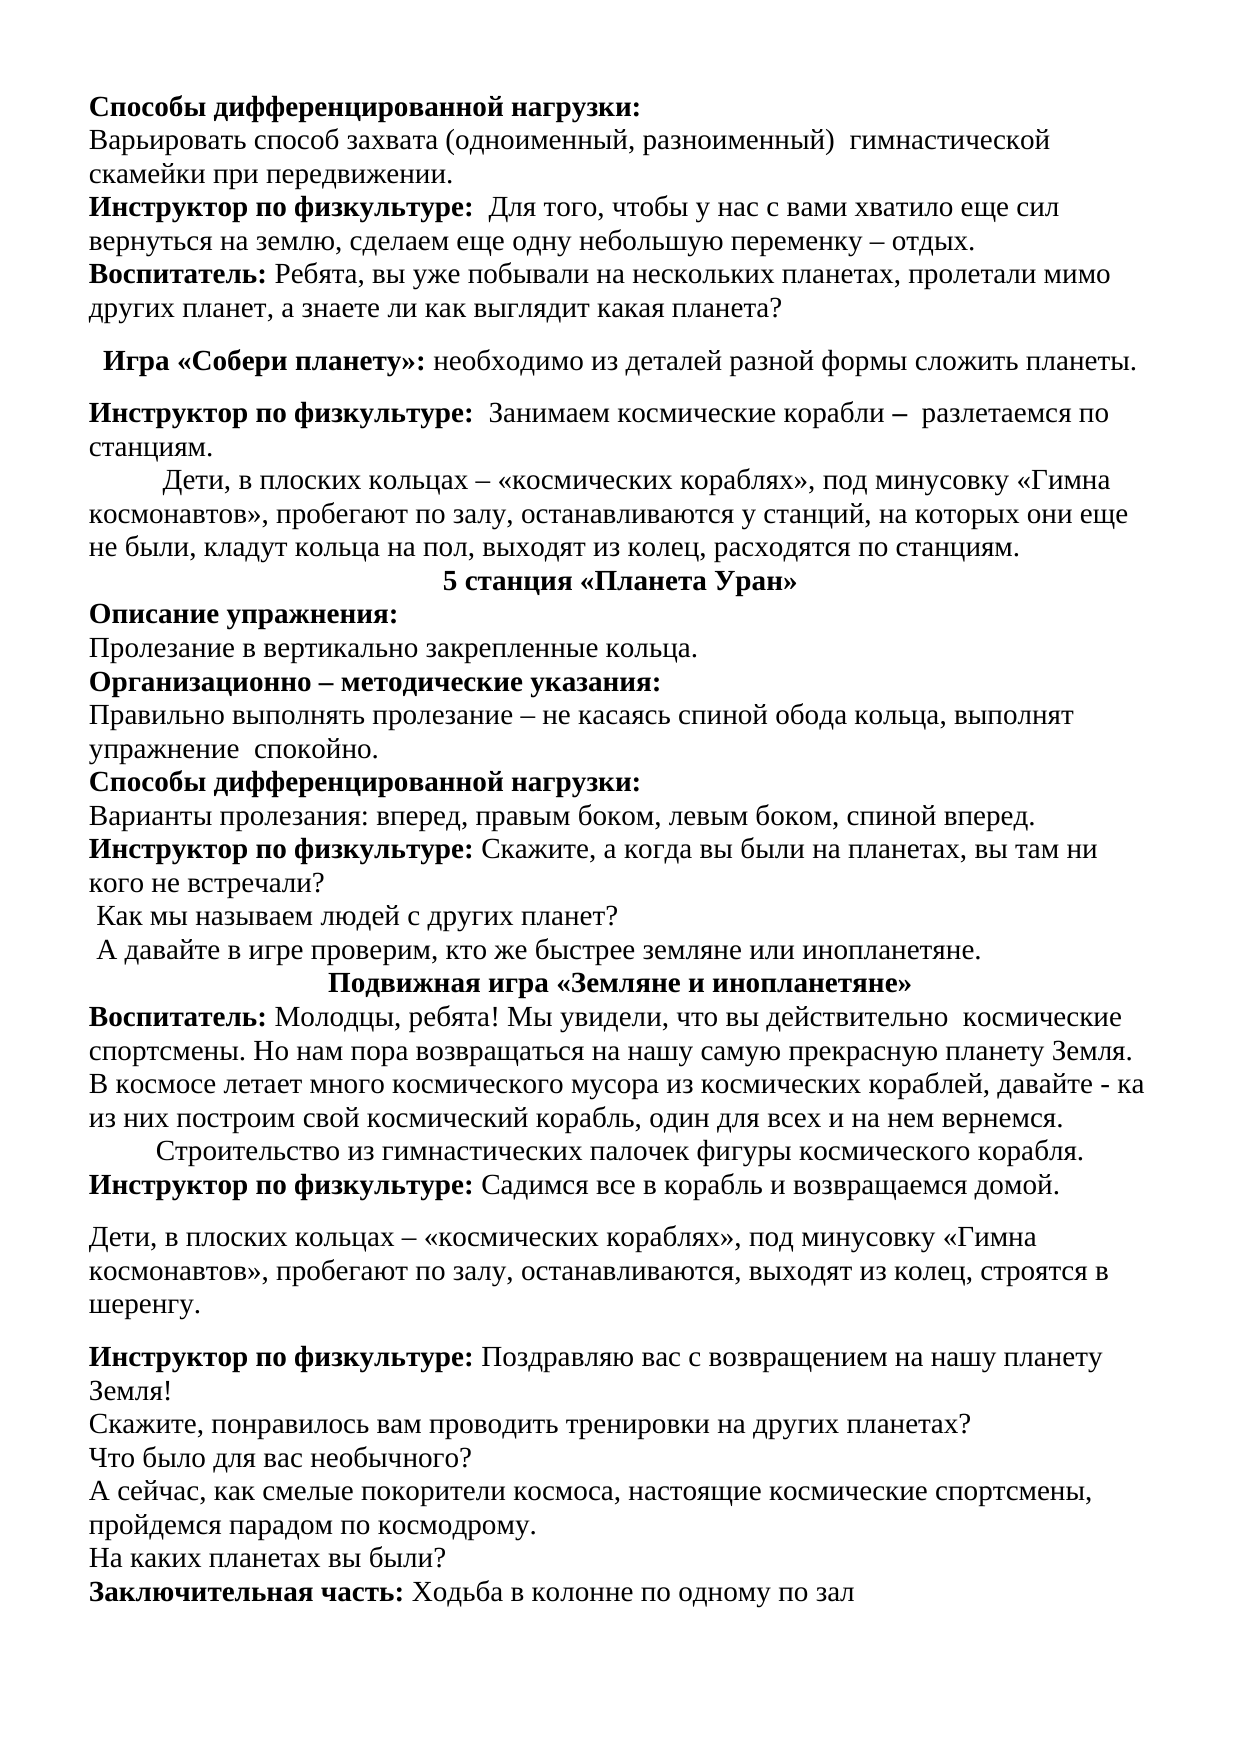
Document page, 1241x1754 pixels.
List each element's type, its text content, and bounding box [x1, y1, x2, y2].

text Пролезание в вертикально закрепленные кольца. [89, 630, 1152, 664]
text 5 станция «Планета Уран» [89, 563, 1152, 597]
text Скажите, понравилось вам проводить тренировки на других планетах? [89, 1406, 1152, 1440]
text Варьировать способ захвата (одноименный, разноименный) гимнастической скамейки при передвижении. [89, 122, 1152, 189]
text Дети, в плоских кольцах – «космических кораблях», под минусовку «Гимна космонавтов», пробегают по залу, останавливаются, выходят из колец, строятся в шеренгу. [89, 1219, 1152, 1320]
text Воспитатель: Ребята, вы уже побывали на нескольких планетах, пролетали мимо других планет, а знаете ли как выглядит какая планета? [89, 256, 1152, 323]
text На каких планетах вы были? [89, 1541, 1152, 1574]
text Инструктор по физкультуре: Скажите, а когда вы были на планетах, вы там ни кого не встречали? [89, 831, 1152, 898]
text Описание упражнения: [89, 597, 1152, 630]
text Инструктор по физкультуре: Поздравляю вас с возвращением на нашу планету Земля! [89, 1339, 1152, 1406]
text Инструктор по физкультуре: Садимся все в корабль и возвращаемся домой. [89, 1167, 1152, 1200]
text Воспитатель: Молодцы, ребята! Мы увидели, что вы действительно космические спортсмены. Но нам пора возвращаться на нашу самую прекрасную планету Земля. В космосе летает много космического мусора из космических кораблей, давайте - ка из них построим свой космический корабль, один для всех и на нем вернемся. [89, 999, 1152, 1133]
text Подвижная игра «Земляне и инопланетяне» [89, 966, 1152, 999]
text Что было для вас необычного? [89, 1440, 1152, 1473]
text Как мы называем людей с других планет? [89, 898, 1152, 932]
text А давайте в игре проверим, кто же быстрее земляне или инопланетяне. [89, 932, 1152, 966]
text Способы дифференцированной нагрузки: [89, 89, 1152, 122]
text Игра «Собери планету»: необходимо из деталей разной формы сложить планеты. [89, 343, 1152, 376]
text Заключительная часть: Ходьба в колонне по одному по зал [89, 1574, 1152, 1608]
text Инструктор по физкультуре: Занимаем космические корабли – разлетаемся по станциям. [89, 395, 1152, 462]
text Дети, в плоских кольцах – «космических кораблях», под минусовку «Гимна космонавтов», пробегают по залу, останавливаются у станций, на которых они еще не были, кладут кольца на пол, выходят из колец, расходятся по станциям. [89, 462, 1152, 563]
text Варианты пролезания: вперед, правым боком, левым боком, спиной вперед. [89, 798, 1152, 831]
text Правильно выполнять пролезание – не касаясь спиной обода кольца, выполнят упражнение спокойно. [89, 697, 1152, 764]
text А сейчас, как смелые покорители космоса, настоящие космические спортсмены, пройдемся парадом по космодрому. [89, 1473, 1152, 1541]
text Строительство из гимнастических палочек фигуры космического корабля. [89, 1133, 1152, 1167]
text Организационно – методические указания: [89, 664, 1152, 697]
text Способы дифференцированной нагрузки: [89, 764, 1152, 798]
text Инструктор по физкультуре: Для того, чтобы у нас с вами хватило еще сил вернуться на землю, сделаем еще одну небольшую переменку – отдых. [89, 189, 1152, 256]
